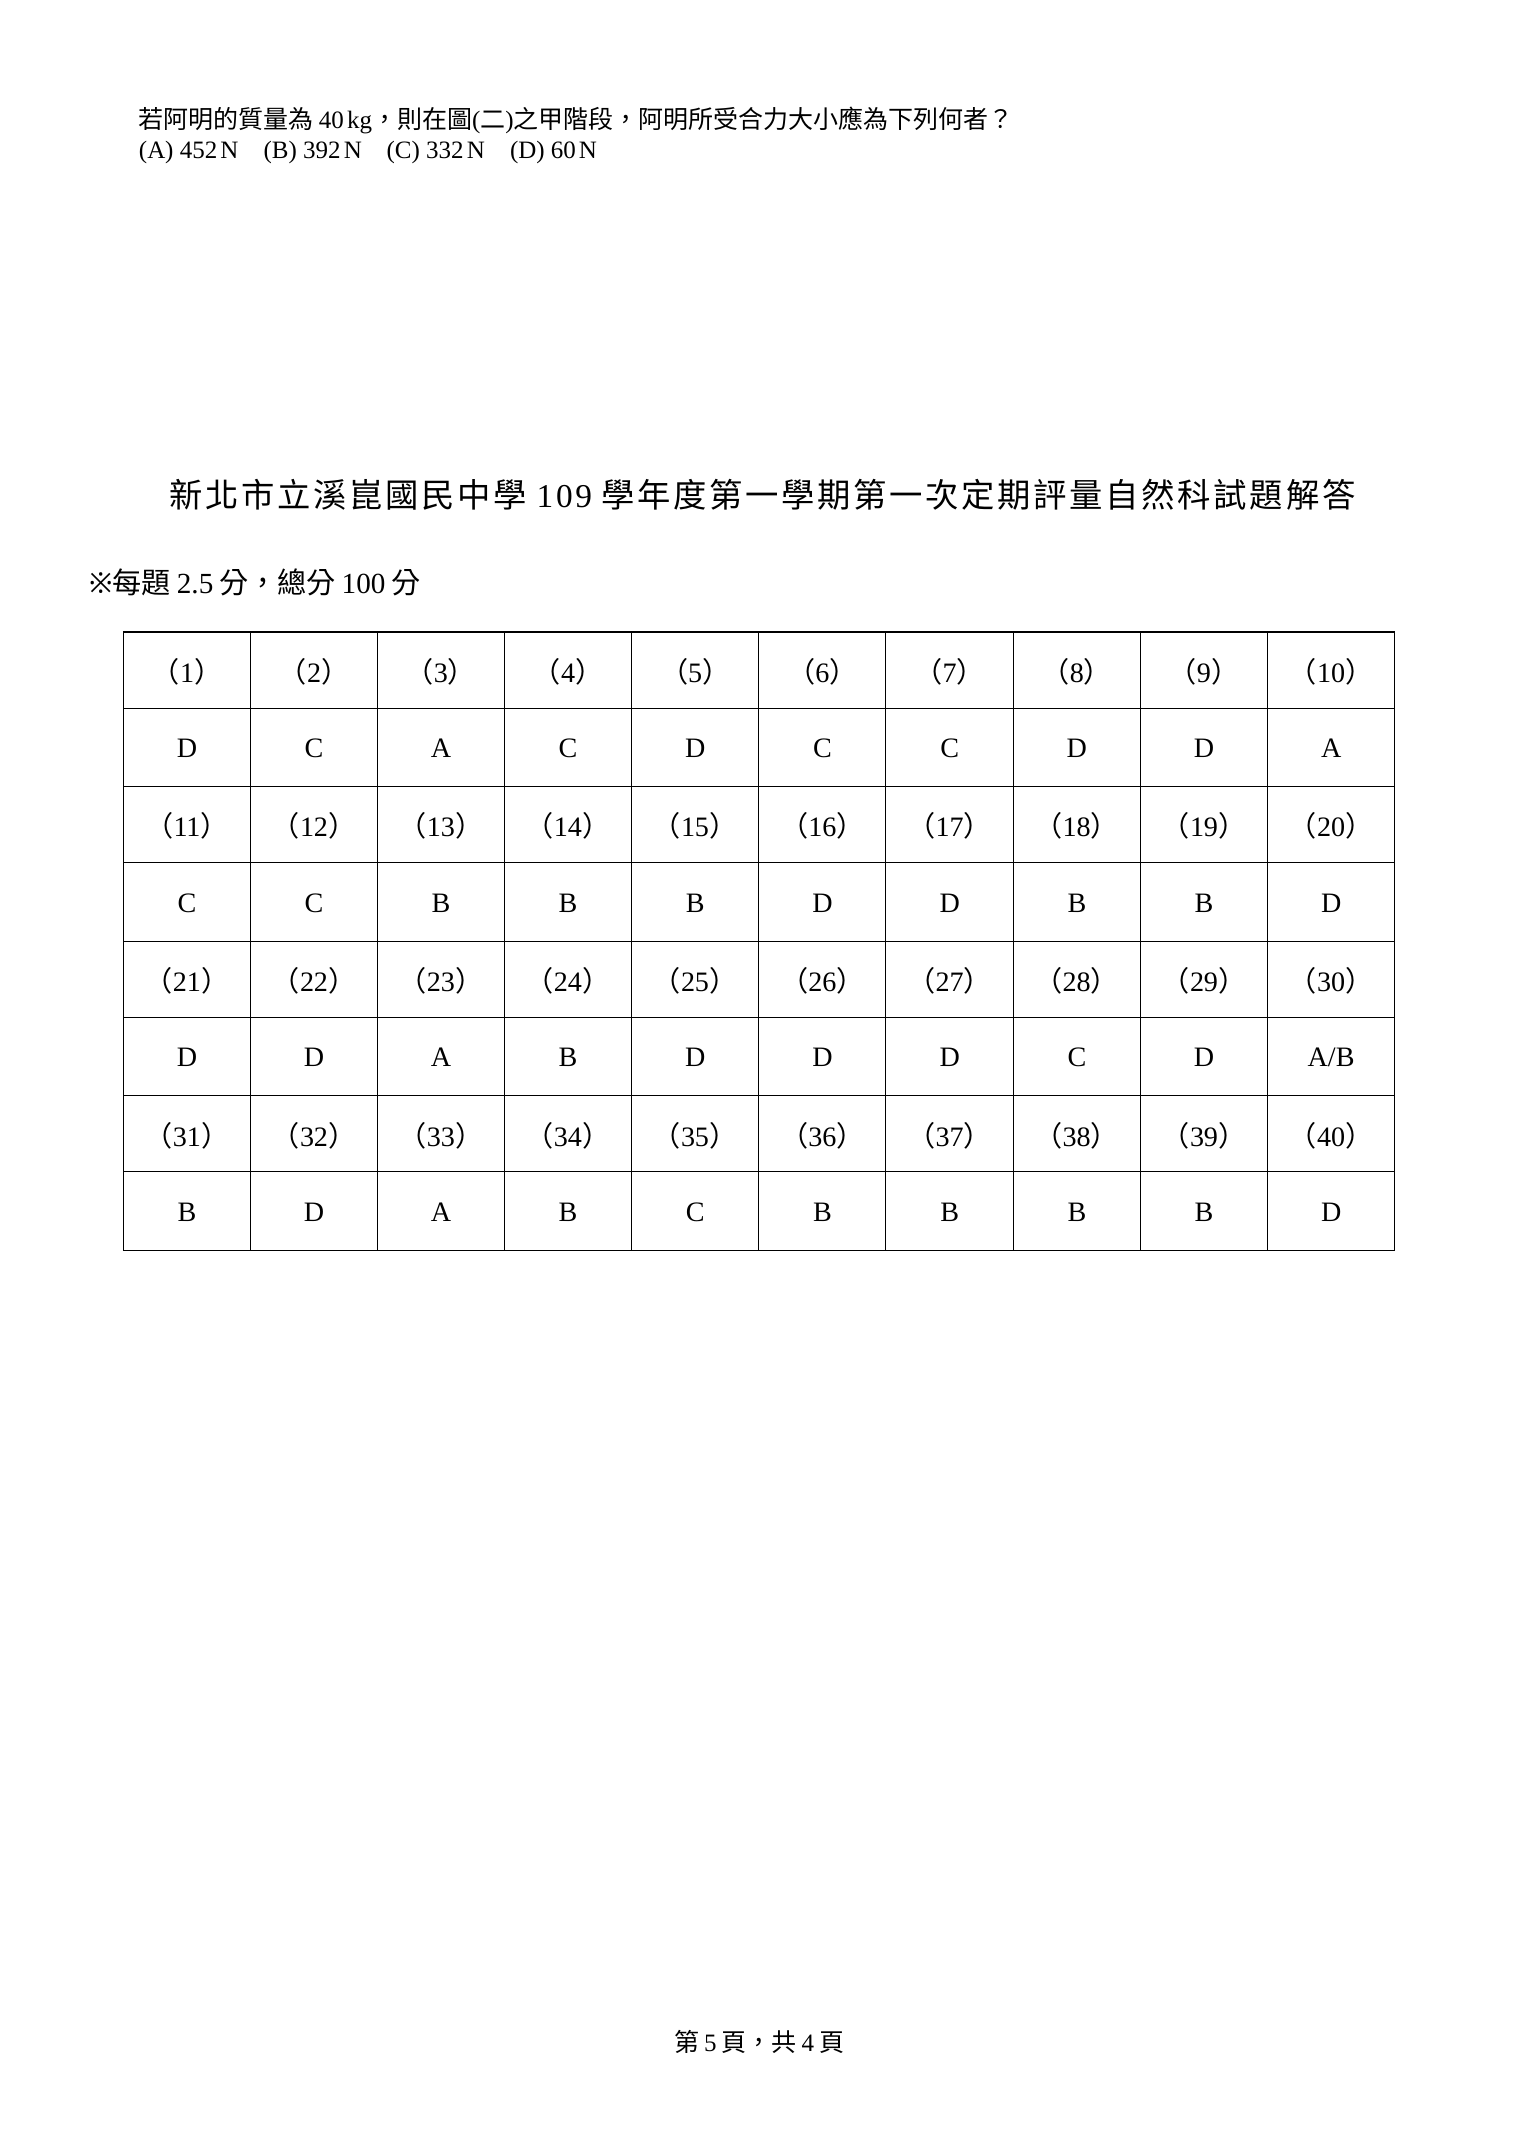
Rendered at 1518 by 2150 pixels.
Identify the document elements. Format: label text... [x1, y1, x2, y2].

table_cell （14） [505, 787, 631, 862]
table_header （2） [251, 633, 377, 707]
table_cell （18） [1014, 787, 1140, 862]
table_cell （40） [1268, 1096, 1394, 1171]
table_cell D [1268, 863, 1394, 941]
table_cell B [378, 863, 504, 941]
table_cell （37） [886, 1096, 1013, 1171]
table_header （10） [1268, 633, 1394, 707]
text 新北市立溪崑國民中學109學年度第一學期第一次定期評量自然科試題解答 [89, 456, 1438, 531]
table_cell （19） [1141, 787, 1267, 862]
table_cell （36） [759, 1096, 885, 1171]
table_cell D [632, 709, 758, 786]
table_cell （17） [886, 787, 1013, 862]
table_header （1） [124, 633, 250, 707]
table_cell （33） [378, 1096, 504, 1171]
table_cell （35） [632, 1096, 758, 1171]
table_cell C [505, 709, 631, 786]
table_header （9） [1141, 633, 1267, 707]
table_cell B [505, 863, 631, 941]
table_cell （30） [1268, 942, 1394, 1017]
text (A) 452 N (B) 392 N (C) 332 N (D) 60 N [139, 135, 1429, 164]
table_cell C [251, 863, 377, 941]
table_cell D [251, 1172, 377, 1250]
table_cell C [759, 709, 885, 786]
table_cell A [1268, 709, 1394, 786]
table_cell （13） [378, 787, 504, 862]
table_cell D [124, 709, 250, 786]
table_header （4） [505, 633, 631, 707]
table_cell （11） [124, 787, 250, 862]
table_cell A [378, 1018, 504, 1095]
table_cell （32） [251, 1096, 377, 1171]
table_cell D [886, 1018, 1013, 1095]
table_cell （16） [759, 787, 885, 862]
table_cell D [759, 1018, 885, 1095]
table_cell C [1014, 1018, 1140, 1095]
table_cell （27） [886, 942, 1013, 1017]
table_cell A/B [1268, 1018, 1394, 1095]
table_cell D [1268, 1172, 1394, 1250]
table_header （5） [632, 633, 758, 707]
table_cell D [251, 1018, 377, 1095]
table_cell （34） [505, 1096, 631, 1171]
table_cell D [1141, 1018, 1267, 1095]
table_cell C [632, 1172, 758, 1250]
table_cell （38） [1014, 1096, 1140, 1171]
table_cell B [1014, 1172, 1140, 1250]
table_cell （21） [124, 942, 250, 1017]
table_cell （20） [1268, 787, 1394, 862]
table_cell （15） [632, 787, 758, 862]
table_cell （31） [124, 1096, 250, 1171]
table_cell （23） [378, 942, 504, 1017]
text 若阿明的質量為40 kg，則在圖(二)之甲階段，阿明所受合力大小應為下列何者？ [139, 99, 1429, 135]
table_header （7） [886, 633, 1013, 707]
table_cell D [632, 1018, 758, 1095]
table_cell C [251, 709, 377, 786]
table_cell D [1141, 709, 1267, 786]
table_cell A [378, 1172, 504, 1250]
table_cell D [759, 863, 885, 941]
table_cell B [759, 1172, 885, 1250]
table_cell （29） [1141, 942, 1267, 1017]
table_cell （24） [505, 942, 631, 1017]
table_cell B [1141, 1172, 1267, 1250]
table_cell C [886, 709, 1013, 786]
table_cell （25） [632, 942, 758, 1017]
table_cell B [632, 863, 758, 941]
table_cell （22） [251, 942, 377, 1017]
table_cell D [886, 863, 1013, 941]
table_cell C [124, 863, 250, 941]
table_cell （26） [759, 942, 885, 1017]
table_cell D [124, 1018, 250, 1095]
table_cell （12） [251, 787, 377, 862]
table_cell B [124, 1172, 250, 1250]
table_cell B [1141, 863, 1267, 941]
table_cell B [1014, 863, 1140, 941]
text ※每題2.5分，總分100分 [89, 560, 1429, 602]
table_cell （39） [1141, 1096, 1267, 1171]
table_cell D [1014, 709, 1140, 786]
table_cell （28） [1014, 942, 1140, 1017]
table_cell B [505, 1172, 631, 1250]
table_header （8） [1014, 633, 1140, 707]
table_header （3） [378, 633, 504, 707]
table_cell B [886, 1172, 1013, 1250]
table_cell A [378, 709, 504, 786]
table_header （6） [759, 633, 885, 707]
table_cell B [505, 1018, 631, 1095]
